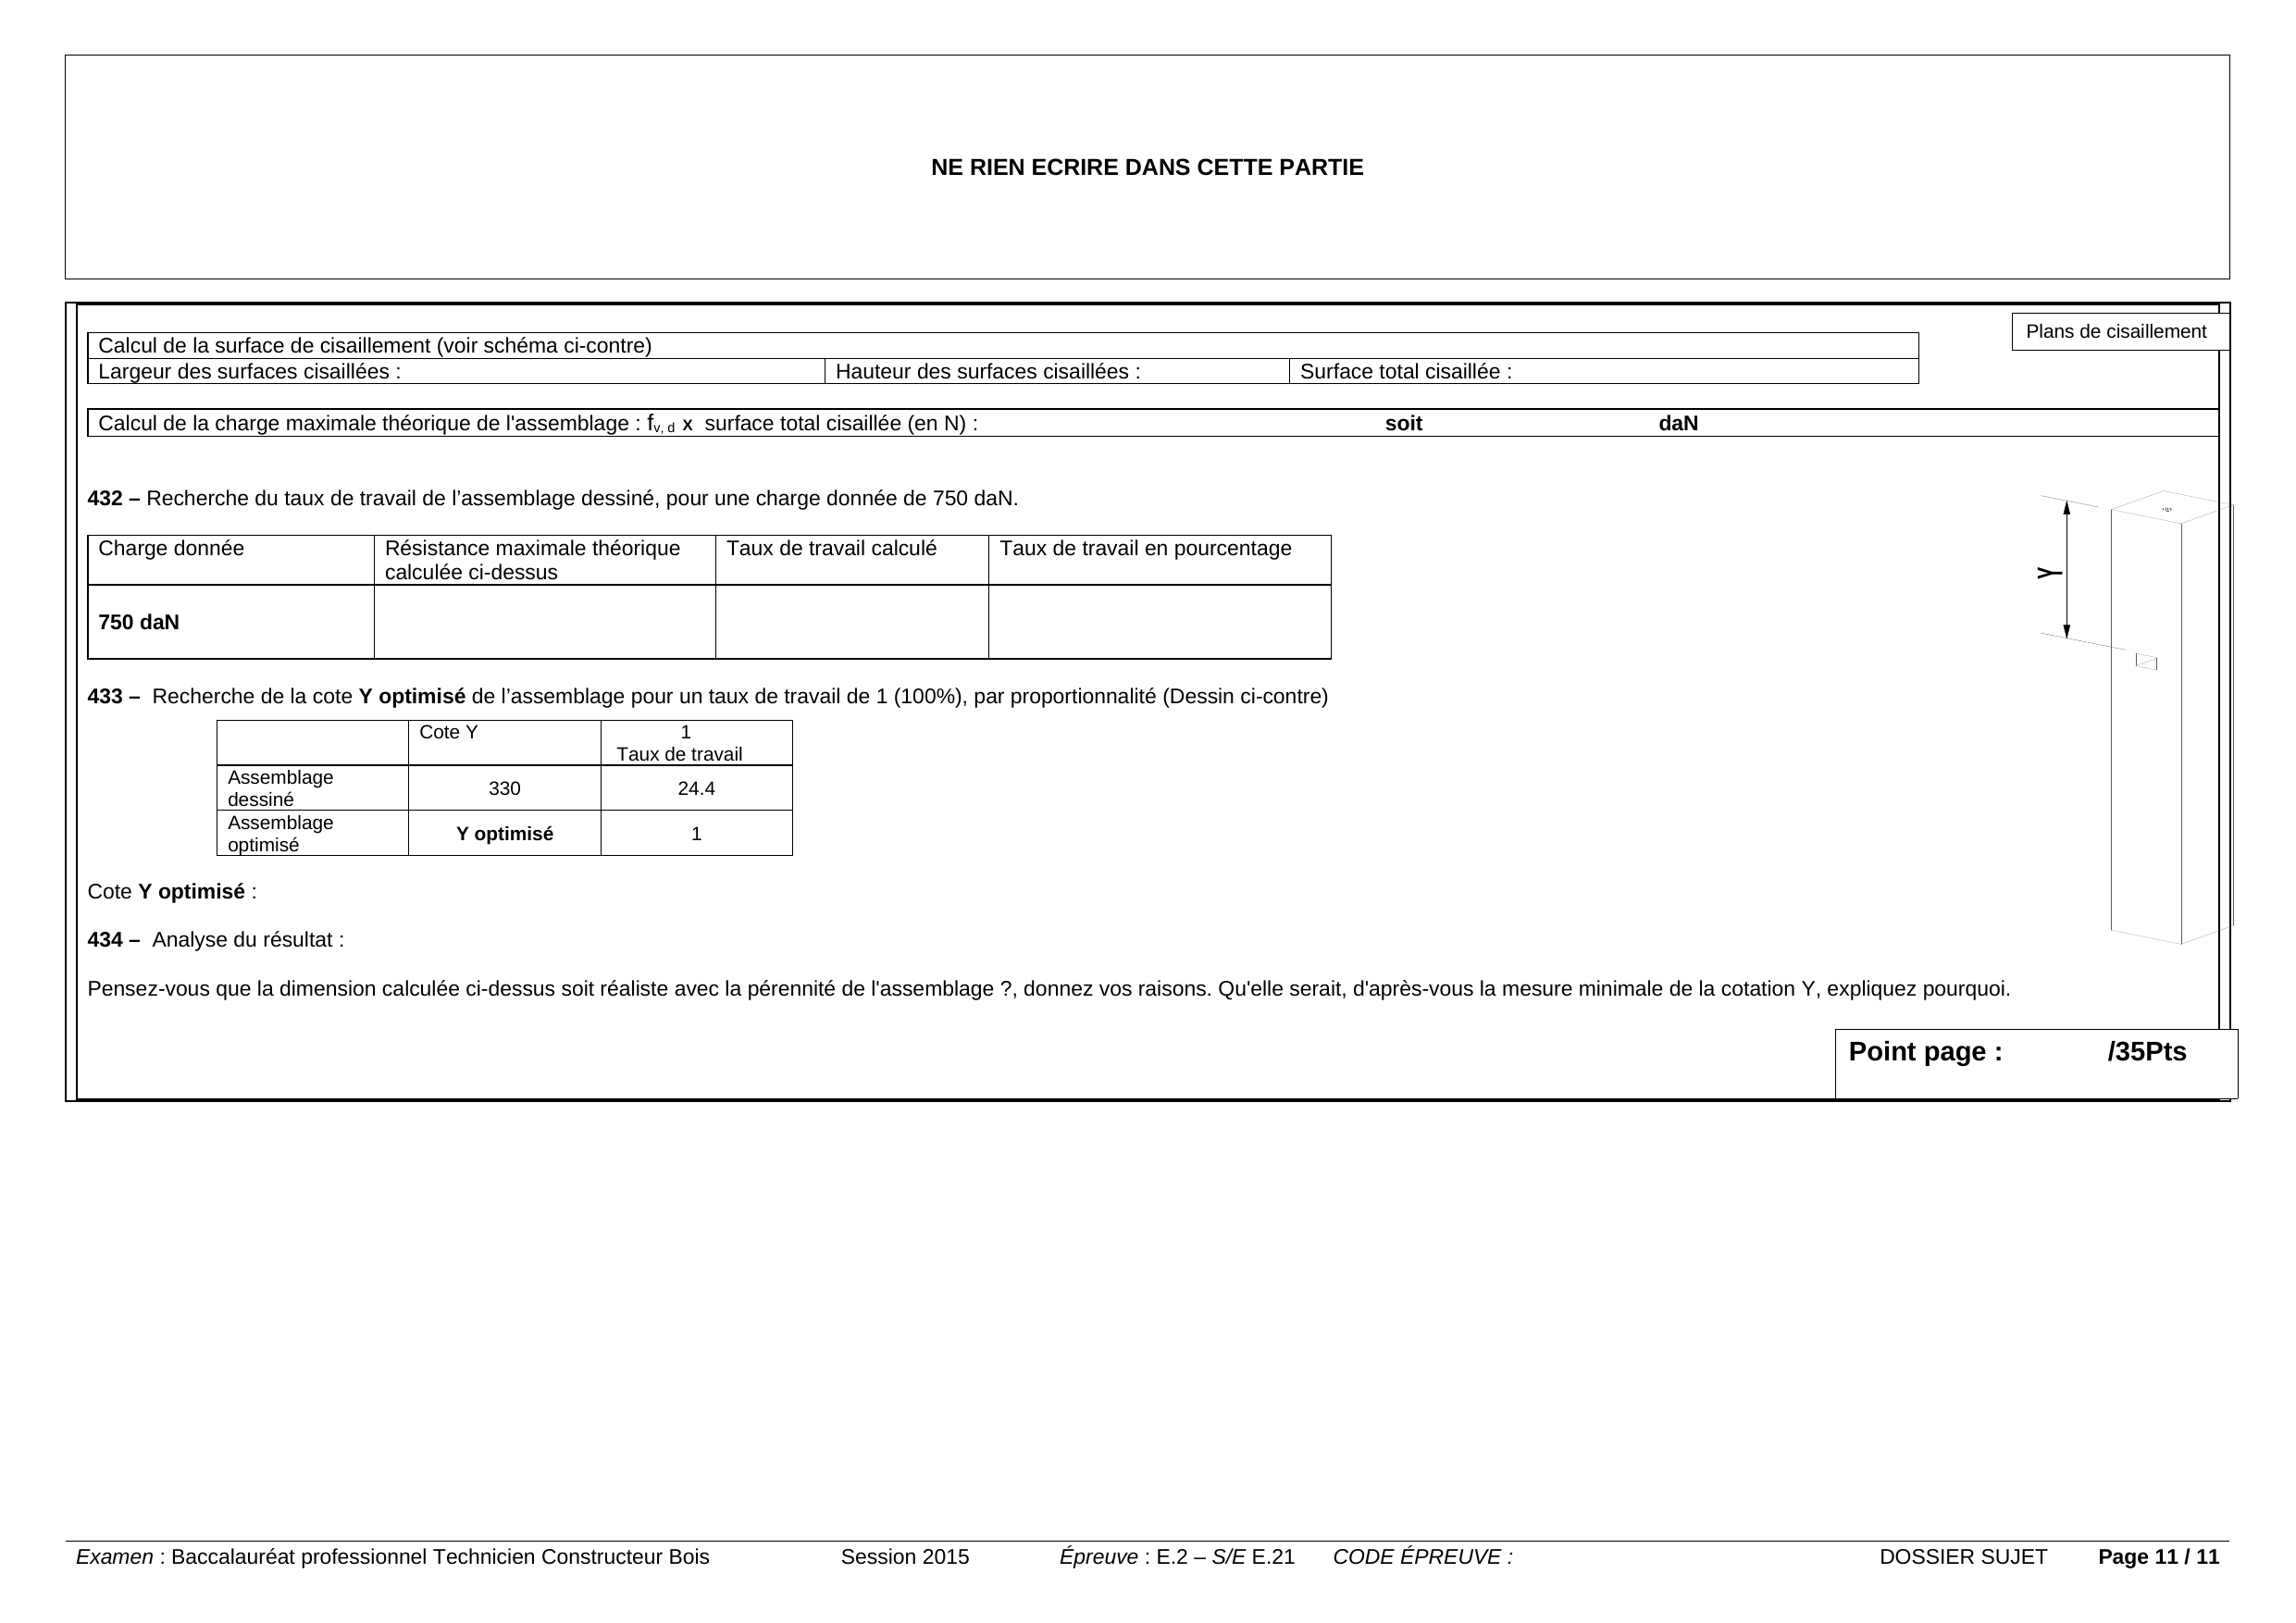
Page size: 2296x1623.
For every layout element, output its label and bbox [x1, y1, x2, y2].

table_cell [2220, 928, 2229, 1029]
table_cell [2220, 304, 2229, 313]
table_cell [78, 305, 2218, 1098]
table_cell [2220, 503, 2229, 509]
table_cell [67, 304, 76, 1100]
table_cell [2220, 507, 2229, 929]
table_cell [2220, 351, 2229, 503]
